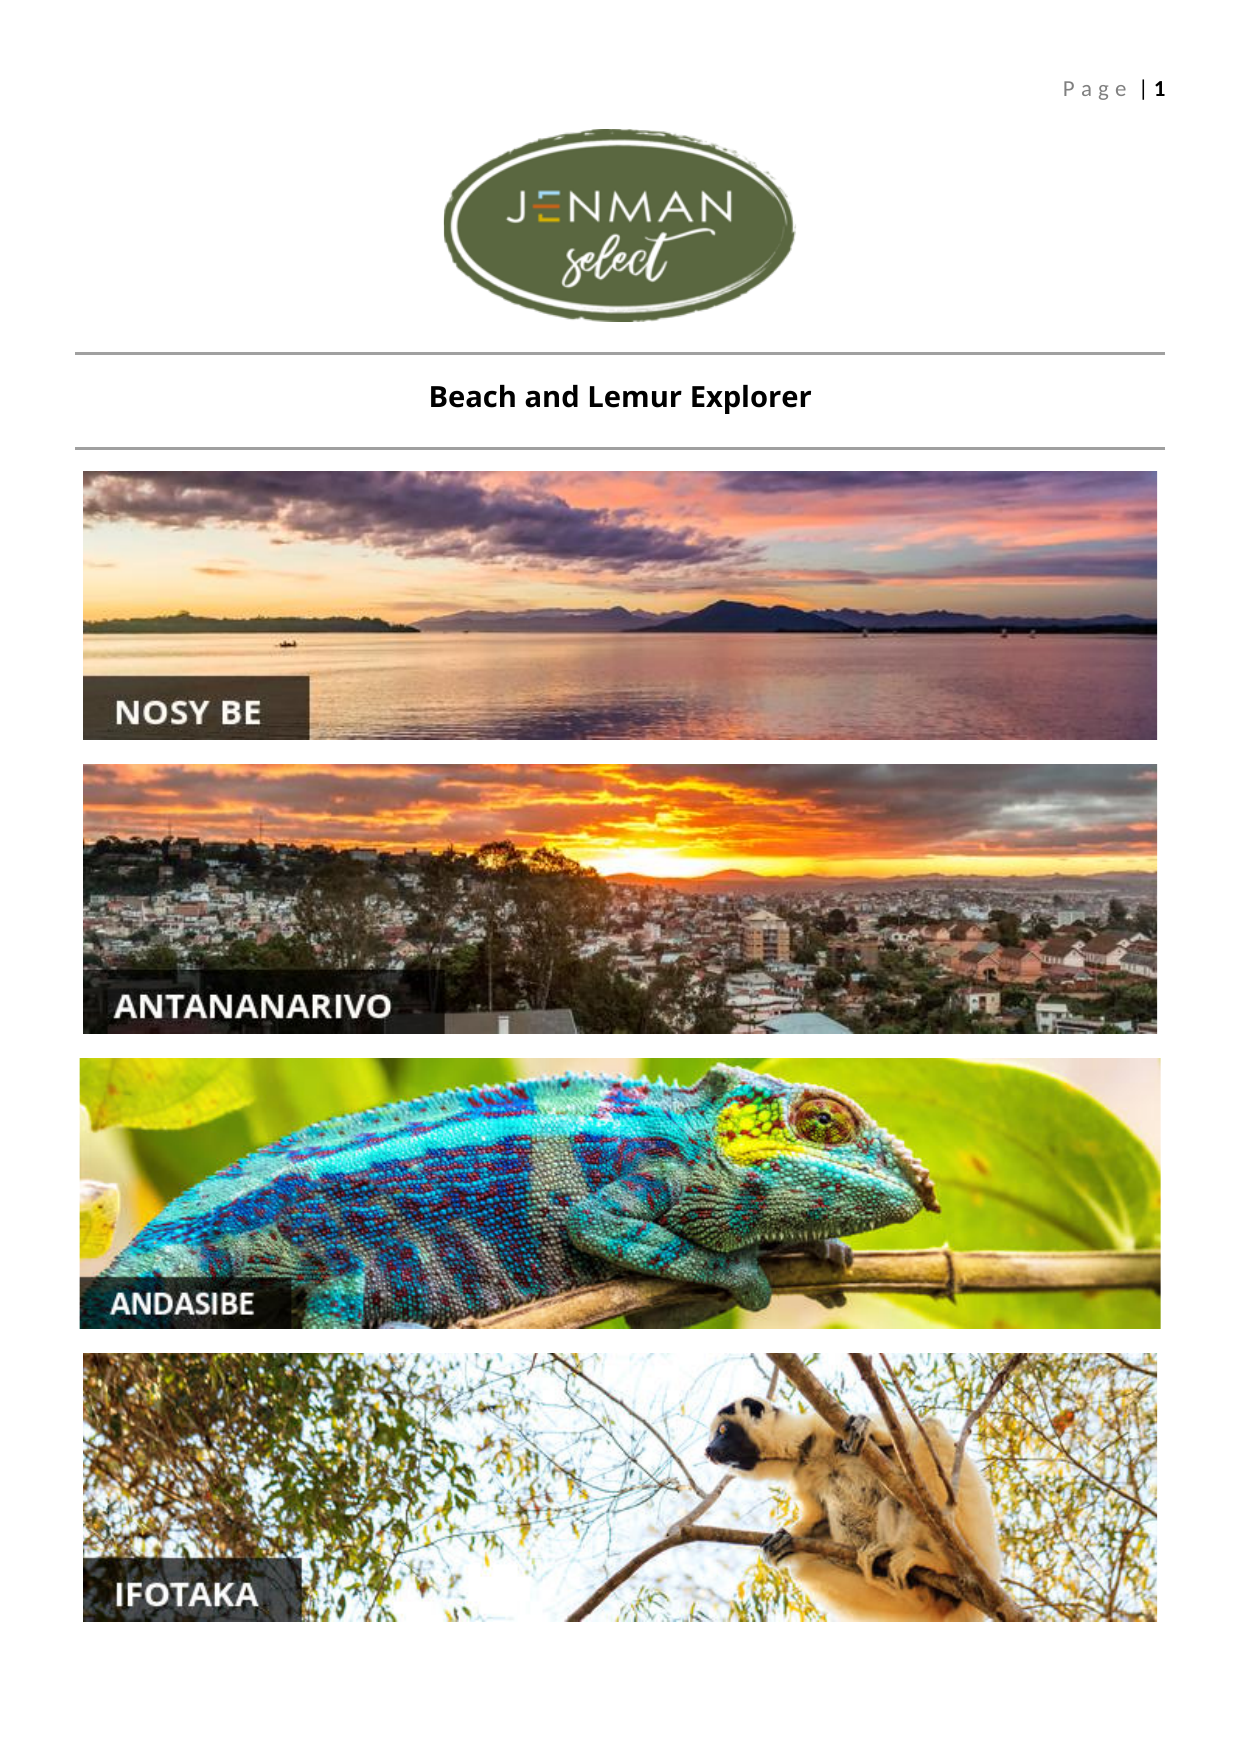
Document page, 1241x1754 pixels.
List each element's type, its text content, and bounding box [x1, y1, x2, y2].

subtitle Beach and Lemur Explorer [75, 376, 1165, 416]
